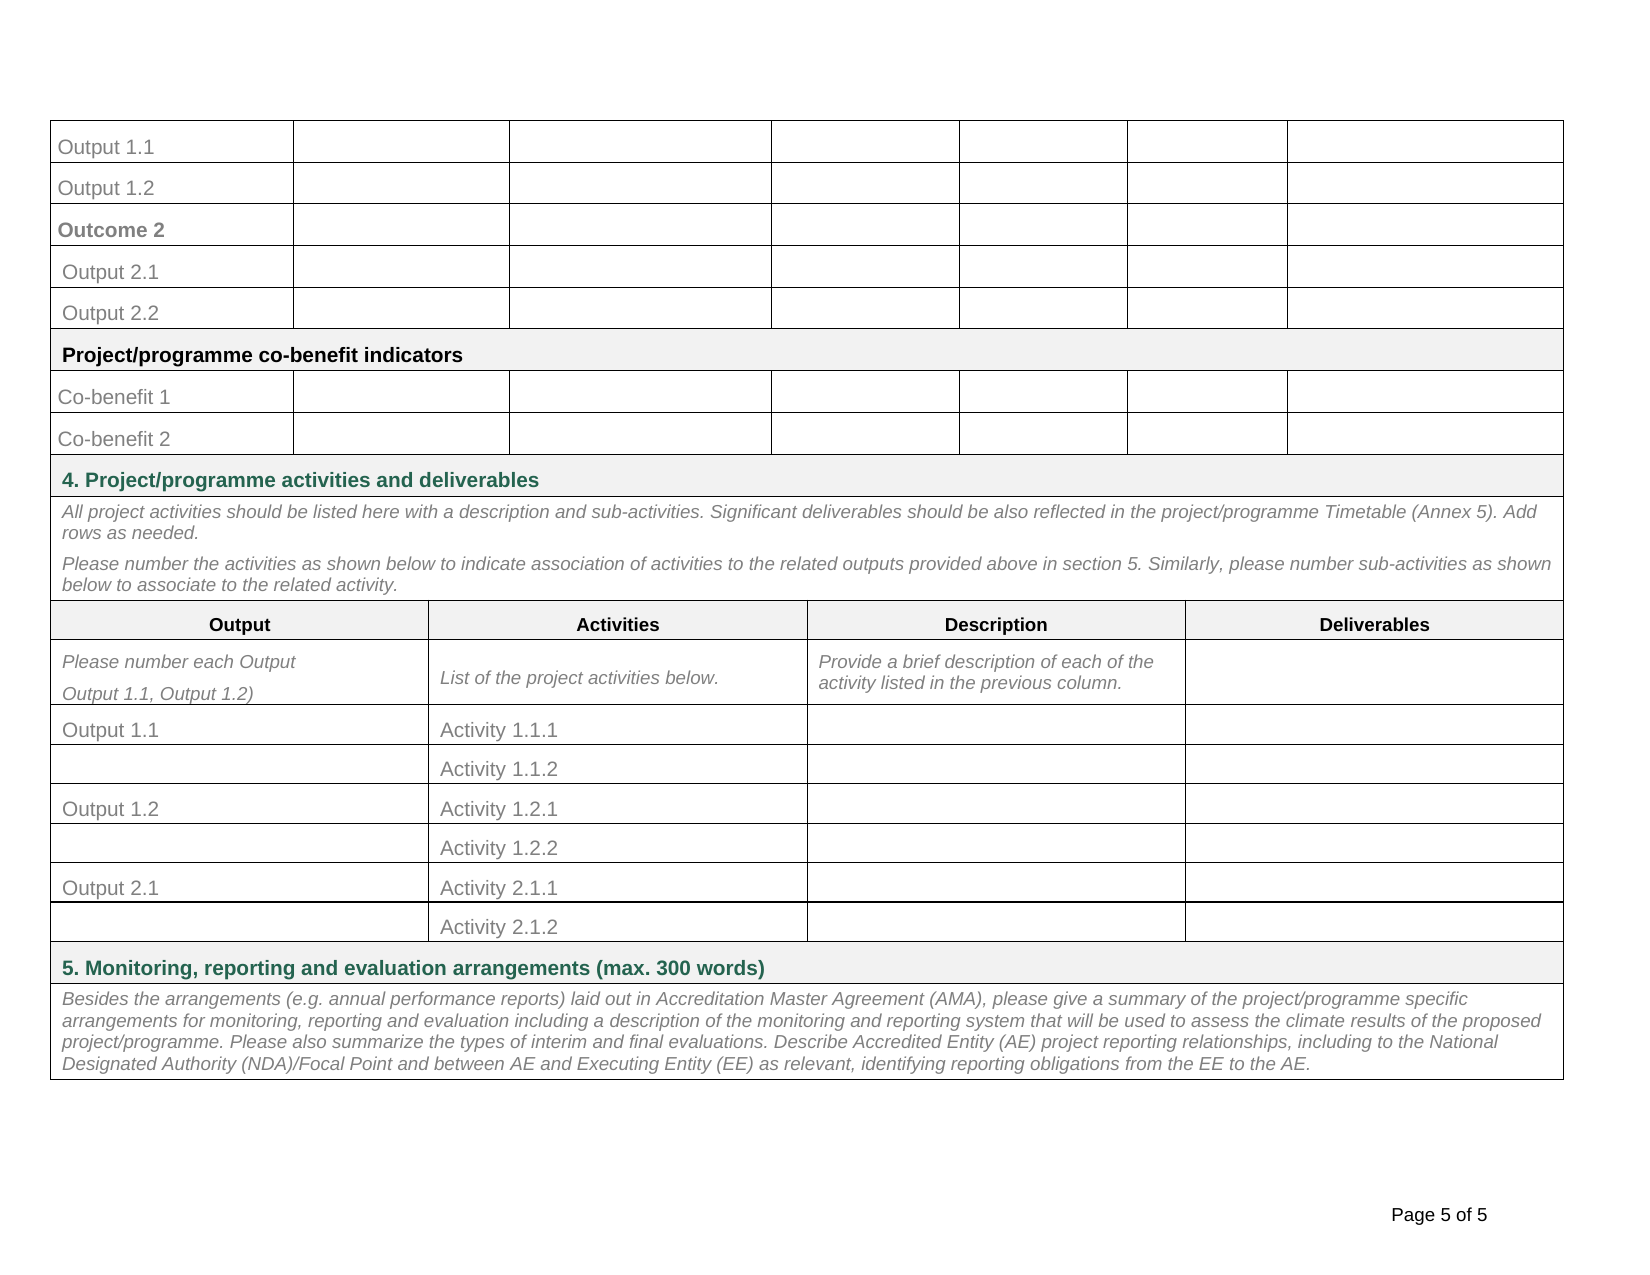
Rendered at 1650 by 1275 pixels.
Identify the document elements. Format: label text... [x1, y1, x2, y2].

table_cell [294, 163, 509, 203]
table_cell [294, 413, 509, 454]
table_cell Output [51, 601, 428, 639]
table_cell Activity 1.2.1 [429, 784, 807, 822]
table_cell [960, 288, 1127, 328]
table_cell [1186, 903, 1563, 941]
table_cell [294, 204, 509, 245]
table_cell [808, 863, 1185, 901]
table_cell Activity 2.1.1 [429, 863, 807, 901]
table_cell [1128, 371, 1287, 412]
table_cell 4. Project/programme activities and deliverables [51, 455, 1563, 496]
table_cell [294, 121, 509, 162]
table_cell Output 1.1 [51, 121, 293, 162]
table_cell Activity 1.2.2 [429, 824, 807, 862]
table_cell 5. Monitoring, reporting and evaluation arrangements (max. 300 words) [51, 942, 1563, 983]
table_cell All project activities should be listed here with a description and sub-activities. Significant deliverables should be also reflected in the project/programme Timetable (Annex 5). Add rows as needed. Please number the activities as shown below to indicate association of activities to the related outputs provided above in section 5. Similarly, please number sub-activities as shown below to associate to the related activity. [51, 497, 1563, 599]
table_cell [960, 121, 1127, 162]
table_cell [1186, 784, 1563, 822]
table_cell [1186, 824, 1563, 862]
table_cell [960, 413, 1127, 454]
table_cell Activity 1.1.1 [429, 705, 807, 743]
table_cell Output 2.1 [51, 246, 293, 287]
table_cell [1288, 413, 1563, 454]
table_cell [510, 204, 771, 245]
table_cell [808, 784, 1185, 822]
table_cell Deliverables [1186, 601, 1563, 639]
table_cell [808, 903, 1185, 941]
table_cell Output 1.2 [51, 163, 293, 203]
table_cell [960, 163, 1127, 203]
table_cell [772, 163, 959, 203]
table_cell [510, 163, 771, 203]
table_cell [1288, 121, 1563, 162]
table_cell [1128, 413, 1287, 454]
table_cell [808, 705, 1185, 743]
table_cell [510, 371, 771, 412]
table_cell [1288, 288, 1563, 328]
table_cell Besides the arrangements (e.g. annual performance reports) laid out in Accreditation Master Agreement (AMA), please give a summary of the project/programme specific arrangements for monitoring, reporting and evaluation including a description of the monitoring and reporting system that will be used to assess the climate results of the proposed project/programme. Please also summarize the types of interim and final evaluations. Describe Accredited Entity (AE) project reporting relationships, including to the National Designated Authority (NDA)/Focal Point and between AE and Executing Entity (EE) as relevant, identifying reporting obligations from the EE to the AE. [51, 984, 1563, 1078]
table_cell Please number each Output Output 1.1, Output 1.2) [51, 640, 428, 704]
table_cell [51, 903, 428, 941]
table_cell [960, 204, 1127, 245]
table_cell Activity 1.1.2 [429, 745, 807, 783]
table_cell [772, 371, 959, 412]
table_cell [510, 413, 771, 454]
table_cell [1128, 246, 1287, 287]
table_cell Co-benefit 2 [51, 413, 293, 454]
table_cell Description [808, 601, 1185, 639]
table_cell [772, 288, 959, 328]
table_cell [1288, 163, 1563, 203]
table_cell Provide a brief description of each of the activity listed in the previous column. [808, 640, 1185, 704]
table_cell [294, 246, 509, 287]
table_cell [51, 745, 428, 783]
table_cell [1128, 204, 1287, 245]
table_cell [1186, 640, 1563, 704]
table_cell Outcome 2 [51, 204, 293, 245]
table_cell Output 1.1 [51, 705, 428, 743]
table_cell Output 2.2 [51, 288, 293, 328]
table_cell [960, 371, 1127, 412]
table_cell [1128, 163, 1287, 203]
table_cell [294, 288, 509, 328]
table_cell [510, 121, 771, 162]
table_cell [808, 824, 1185, 862]
table_cell [772, 204, 959, 245]
table_cell [772, 121, 959, 162]
table_cell [1288, 371, 1563, 412]
table_cell [510, 246, 771, 287]
table_cell [808, 745, 1185, 783]
table_cell [1186, 863, 1563, 901]
table_cell [772, 246, 959, 287]
table_cell Activities [429, 601, 807, 639]
table_cell [1186, 745, 1563, 783]
table_cell [1288, 204, 1563, 245]
table_cell [1288, 246, 1563, 287]
table_cell [960, 246, 1127, 287]
table_cell [1128, 121, 1287, 162]
table_cell [1186, 705, 1563, 743]
table_cell [510, 288, 771, 328]
table_cell [51, 824, 428, 862]
table_cell Activity 2.1.2 [429, 903, 807, 941]
table_cell Output 2.1 [51, 863, 428, 901]
table_cell Project/programme co-benefit indicators [51, 329, 1563, 370]
table_cell Co-benefit 1 [51, 371, 293, 412]
table_cell [1128, 288, 1287, 328]
table_cell Output 1.2 [51, 784, 428, 822]
table_cell [294, 371, 509, 412]
table_cell List of the project activities below. [429, 640, 807, 704]
table_cell [772, 413, 959, 454]
